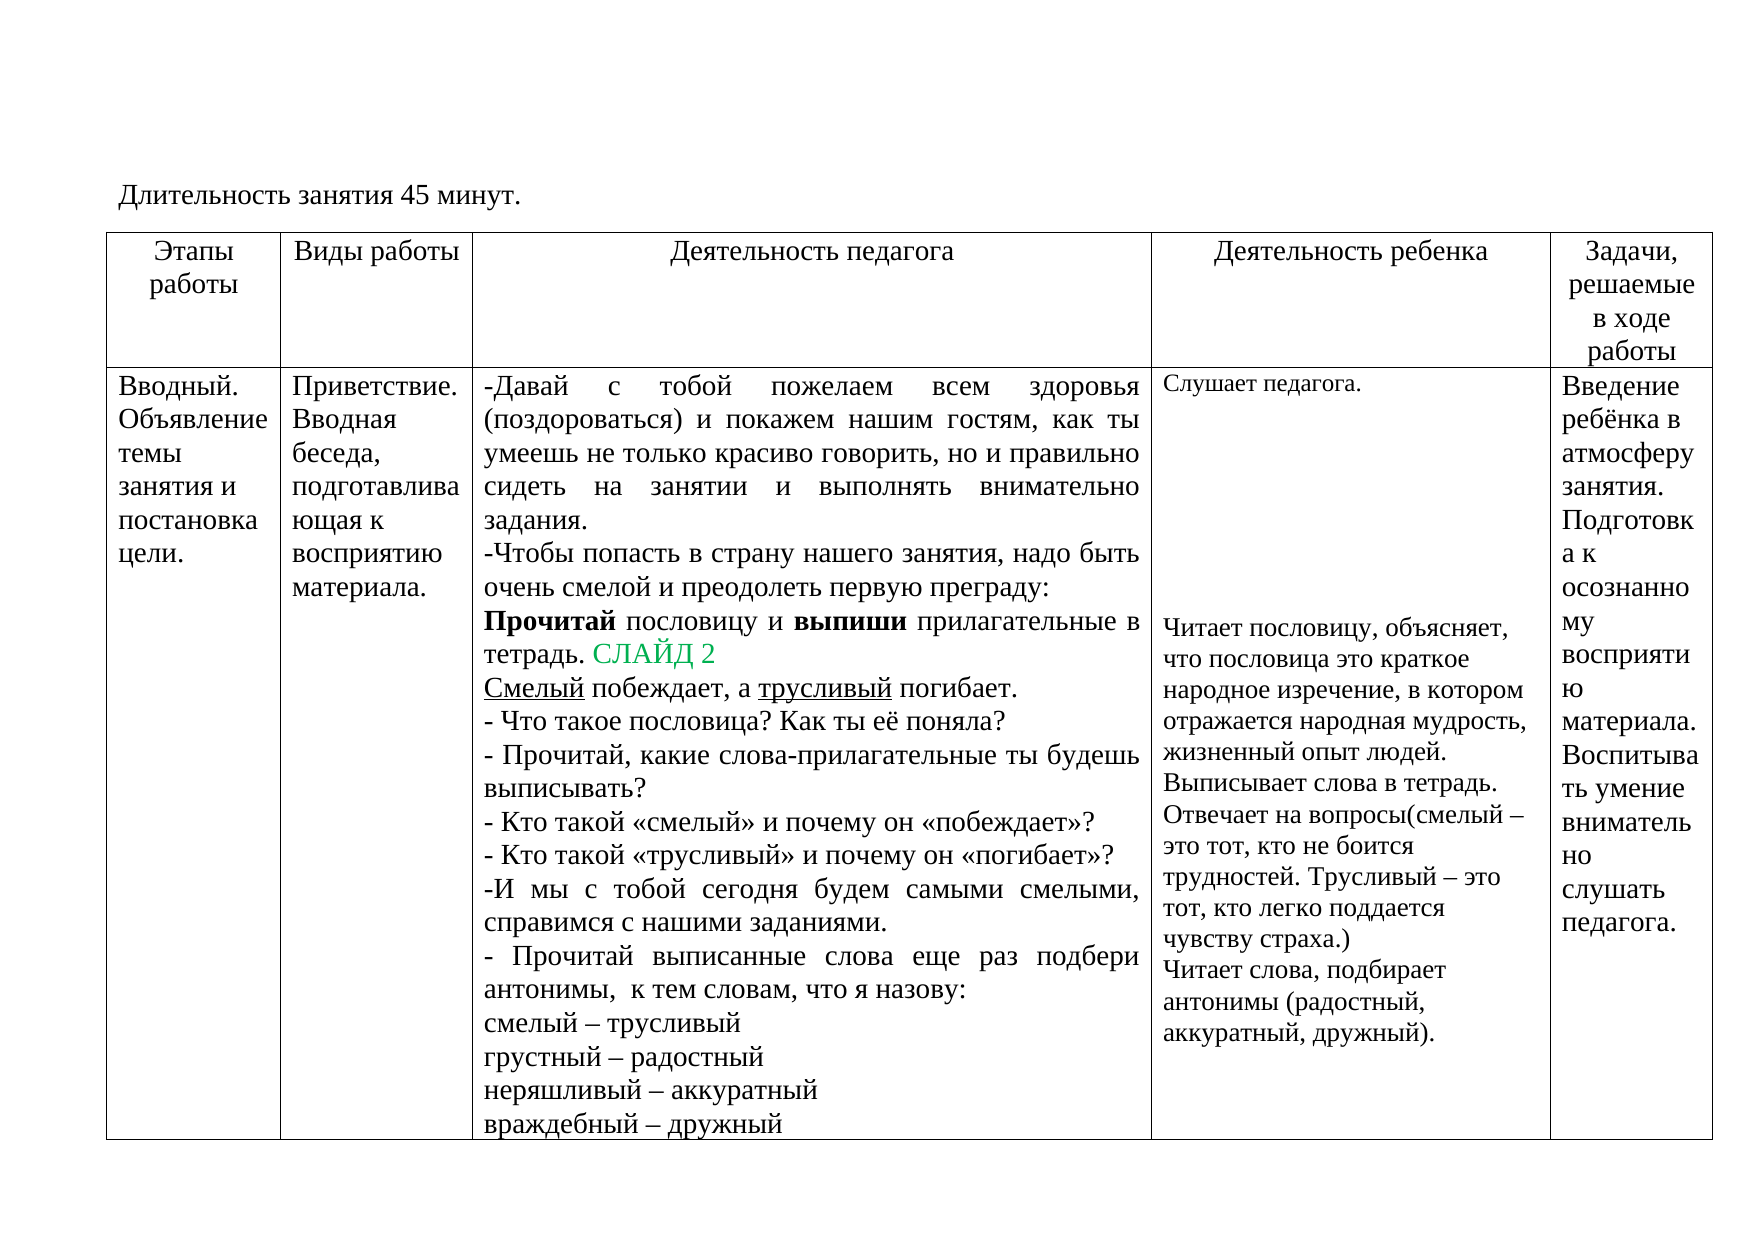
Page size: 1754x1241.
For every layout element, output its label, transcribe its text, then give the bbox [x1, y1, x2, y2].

table_header Деятельность педагога [473, 233, 1151, 367]
text Длительность занятия 45 минут. [118, 177, 1636, 211]
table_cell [107, 368, 280, 1139]
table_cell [281, 368, 472, 1139]
table_header Деятельность ребенка [1152, 233, 1550, 367]
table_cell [1152, 368, 1550, 1139]
table_header Виды работы [281, 233, 472, 367]
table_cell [473, 368, 1151, 1139]
table_header Этапы работы [107, 233, 280, 367]
table_header Задачи, решаемые в ходе работы [1551, 233, 1712, 367]
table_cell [1551, 368, 1712, 1139]
